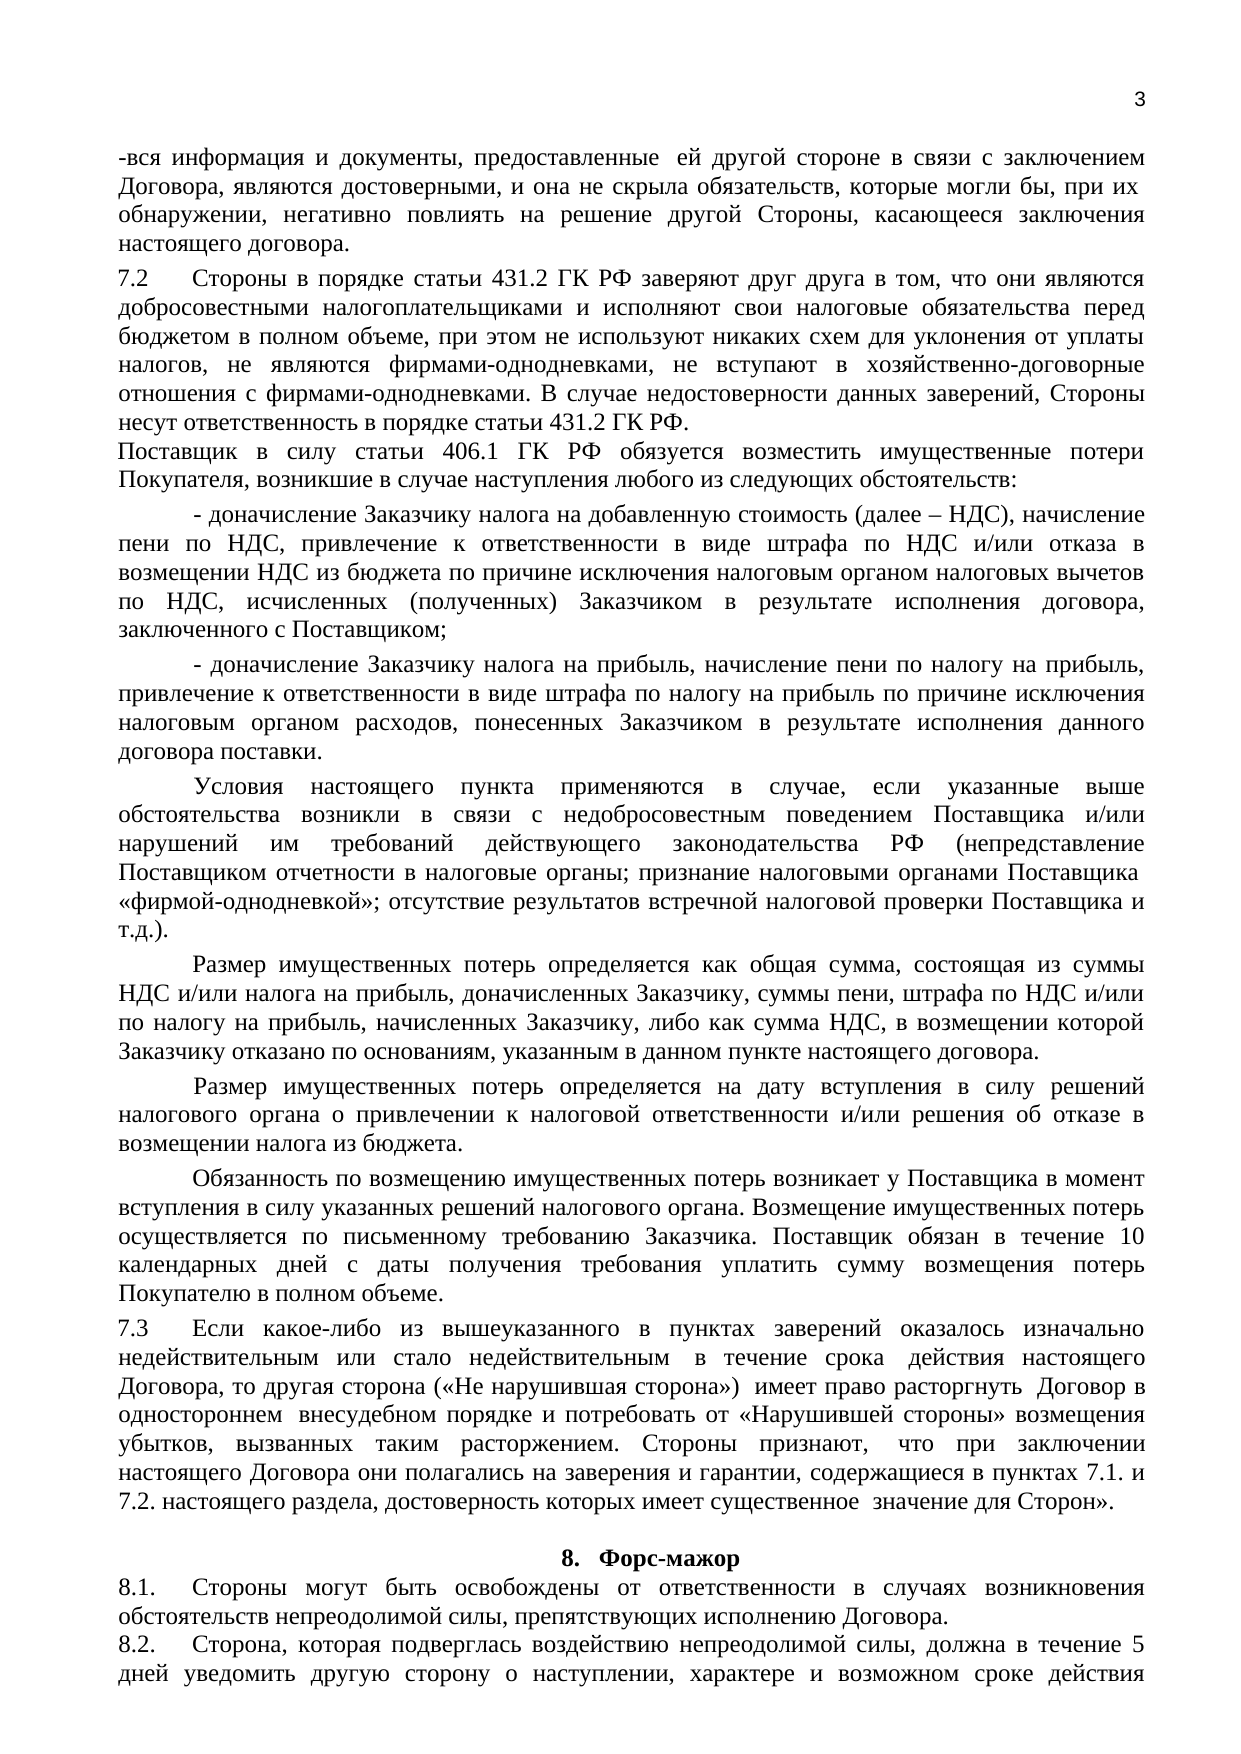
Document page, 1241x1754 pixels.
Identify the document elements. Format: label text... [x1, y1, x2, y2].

list Если какое-либо из вышеуказанного в пунктах заверений оказалось изначально недействительным или стало недействительным в течение срока действия настоящего Договора, то другая сторона («Не нарушившая сторона») имеет право расторгнуть Договор в одностороннем внесудебном порядке и потребовать от «Нарушившей стороны» возмещения убытков, вызванных таким расторжением. Стороны признают, что при заключении настоящего Договора они полагались на заверения и гарантии, содержащиеся в пунктах 7.1. и 7.2. настоящего раздела, достоверность которых имеет существенное значение для Сторон». [117, 1313, 1146, 1514]
text - доначисление Заказчику налога на добавленную стоимость (далее – НДС), начисление пени по НДС, привлечение к ответственности в виде штрафа по НДС и/или отказа в возмещении НДС из бюджета по причине исключения налоговым органом налоговых вычетов по НДС, исчисленных (полученных) Заказчиком в результате исполнения договора, заключенного с Поставщиком; [118, 499, 1146, 643]
text - доначисление Заказчику налога на прибыль, начисление пени по налогу на прибыль, привлечение к ответственности в виде штрафа по налогу на прибыль по причине исключения налоговым органом расходов, понесенных Заказчиком в результате исполнения данного договора поставки. [118, 649, 1146, 764]
text Условия настоящего пункта применяются в случае, если указанные выше обстоятельства возникли в связи с недобросовестным поведением Поставщика и/или нарушений им требований действующего законодательства РФ (непредставление Поставщиком отчетности в налоговые органы; признание налоговыми органами Поставщика «фирмой-однодневкой»; отсутствие результатов встречной налоговой проверки Поставщика и т.д.). [118, 771, 1146, 943]
list Стороны могут быть освобождены от ответственности в случаях возникновения обстоятельств непреодолимой силы, препятствующих исполнению Договора. [118, 1572, 1146, 1629]
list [118, 1629, 1146, 1687]
text Поставщик в силу статьи 406.1 ГК РФ обязуется возместить имущественные потери Покупателя, возникшие в случае наступления любого из следующих обстоятельств: [117, 436, 1146, 493]
text Обязанность по возмещению имущественных потерь возникает у Поставщика в момент вступления в силу указанных решений налогового органа. Возмещение имущественных потерь осуществляется по письменному требованию Заказчика. Поставщик обязан в течение 10 календарных дней с даты получения требования уплатить сумму возмещения потерь Покупателю в полном объеме. [118, 1163, 1146, 1307]
text Размер имущественных потерь определяется как общая сумма, состоящая из суммы НДС и/или налога на прибыль, доначисленных Заказчику, суммы пени, штрафа по НДС и/или по налогу на прибыль, начисленных Заказчику, либо как сумма НДС, в возмещении которой Заказчику отказано по основаниям, указанным в данном пункте настоящего договора. [118, 949, 1146, 1064]
text Размер имущественных потерь определяется на дату вступления в силу решений налогового органа о привлечении к налоговой ответственности и/или решения об отказе в возмещении налога из бюджета. [118, 1071, 1146, 1157]
text -вся информация и документы, предоставленные ей другой стороне в связи с заключением Договора, являются достоверными, и она не скрыла обязательств, которые могли бы, при их обнаружении, негативно повлиять на решение другой Стороны, касающееся заключения настоящего договора. [118, 142, 1146, 257]
list Стороны в порядке статьи 431.2 ГК РФ заверяют друг друга в том, что они являются добросовестными налогоплательщиками и исполняют свои налоговые обязательства перед бюджетом в полном объеме, при этом не используют никаких схем для уклонения от уплаты налогов, не являются фирмами-однодневками, не вступают в хозяйственно-договорные отношения с фирмами-однодневками. В случае недостоверности данных заверений, Стороны несут ответственность в порядке статьи 431.2 ГК РФ. [117, 263, 1146, 436]
list Форс-мажор [156, 1543, 1146, 1572]
